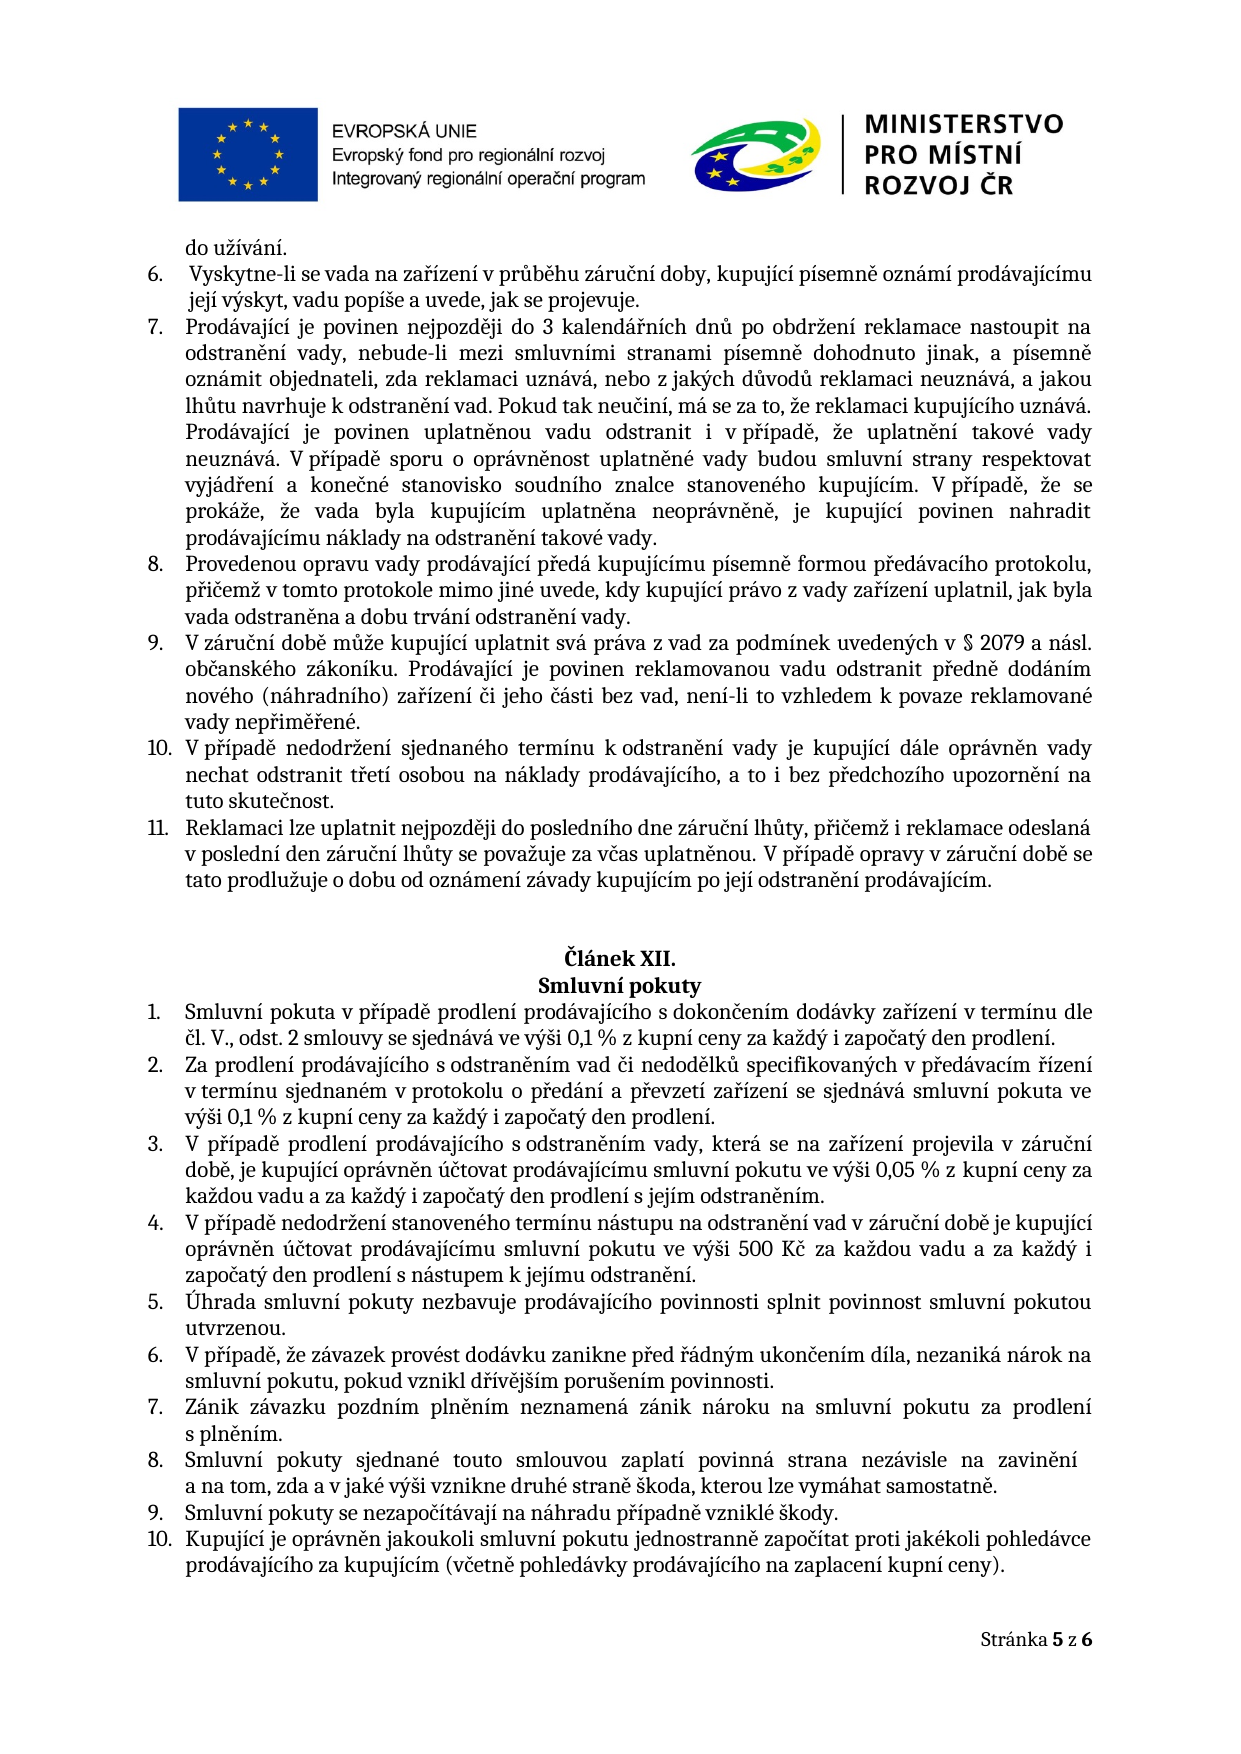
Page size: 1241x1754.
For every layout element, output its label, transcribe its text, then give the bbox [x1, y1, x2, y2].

list Reklamaci lze uplatnit nejpozději do posledního dne záruční lhůty, přičemž i reklamace odeslaná v poslední den záruční lhůty se považuje za včas uplatněnou. V případě opravy v záruční době se tato prodlužuje o dobu od oznámení závady kupujícím po její odstranění prodávajícím. [148, 814, 1093, 893]
list Kupující je oprávněn jakoukoli smluvní pokutu jednostranně započítat proti jakékoli pohledávce prodávajícího za kupujícím (včetně pohledávky prodávajícího na zaplacení kupní ceny). [148, 1526, 1093, 1578]
list Úhrada smluvní pokuty nezbavuje prodávajícího povinnosti splnit povinnost smluvní pokutou utvrzenou. [148, 1289, 1093, 1341]
list Provedenou opravu vady prodávající předá kupujícímu písemně formou předávacího protokolu, přičemž v tomto protokole mimo jiné uvede, kdy kupující právo z vady zařízení uplatnil, jak byla vada odstraněna a dobu trvání odstranění vady. [148, 551, 1093, 630]
list Vyskytne-li se vada na zařízení v průběhu záruční doby, kupující písemně oznámí prodávajícímu její výskyt, vadu popíše a uvede, jak se projevuje. [148, 261, 1093, 313]
picture [147, 76, 1093, 232]
list Smluvní pokuta v případě prodlení prodávajícího s dokončením dodávky zařízení v termínu dle čl. V., odst. 2 smlouvy se sjednává ve výši 0,1 % z kupní ceny za každý i započatý den prodlení. [148, 999, 1093, 1051]
list V případě, že závazek provést dodávku zanikne před řádným ukončením díla, nezaniká nárok na smluvní pokutu, pokud vznikl dřívějším porušením povinnosti. [148, 1341, 1093, 1394]
text Smluvní pokuty [148, 972, 1093, 999]
list V případě nedodržení sjednaného termínu k odstranění vady je kupující dále oprávněn vady nechat odstranit třetí osobou na náklady prodávajícího, a to i bez předchozího upozornění na tuto skutečnost. [148, 735, 1093, 814]
list V záruční době může kupující uplatnit svá práva z vad za podmínek uvedených v § 2079 a násl. občanského zákoníku. Prodávající je povinen reklamovanou vadu odstranit předně dodáním nového (náhradního) zařízení či jeho části bez vad, není-li to vzhledem k povaze reklamované vady nepřiměřené. [148, 630, 1093, 735]
list Smluvní pokuty se nezapočítávají na náhradu případně vzniklé škody. [148, 1499, 1093, 1526]
text Článek XII. [148, 946, 1093, 972]
list Za prodlení prodávajícího s odstraněním vad či nedodělků specifikovaných v předávacím řízení v termínu sjednaném v protokolu o předání a převzetí zařízení se sjednává smluvní pokuta ve výši 0,1 % z kupní ceny za každý i započatý den prodlení. [148, 1051, 1093, 1131]
list Smluvní pokuty sjednané touto smlouvou zaplatí povinná strana nezávisle na zavinění a na tom, zda a v jaké výši vznikne druhé straně škoda, kterou lze vymáhat samostatně. [148, 1447, 1093, 1499]
list V případě prodlení prodávajícího s odstraněním vady, která se na zařízení projevila v záruční době, je kupující oprávněn účtovat prodávajícímu smluvní pokutu ve výši 0,05 % z kupní ceny za každou vadu a za každý i započatý den prodlení s jejím odstraněním. [148, 1131, 1093, 1209]
list Prodávající je povinen nejpozději do 3 kalendářních dnů po obdržení reklamace nastoupit na odstranění vady, nebude-li mezi smluvními stranami písemně dohodnuto jinak, a písemně oznámit objednateli, zda reklamaci uznává, nebo z jakých důvodů reklamaci neuznává, a jakou lhůtu navrhuje k odstranění vad. Pokud tak neučiní, má se za to, že reklamaci kupujícího uznává. Prodávající je povinen uplatněnou vadu odstranit i v případě, že uplatnění takové vady neuznává. V případě sporu o oprávněnost uplatněné vady budou smluvní strany respektovat vyjádření a konečné stanovisko soudního znalce stanoveného kupujícím. V případě, že se prokáže, že vada byla kupujícím uplatněna neoprávněně, je kupující povinen nahradit prodávajícímu náklady na odstranění takové vady. [148, 313, 1093, 551]
list Zánik závazku pozdním plněním neznamená zánik nároku na smluvní pokutu za prodlení s plněním. [148, 1394, 1093, 1447]
list V případě nedodržení stanoveného termínu nástupu na odstranění vad v záruční době je kupující oprávněn účtovat prodávajícímu smluvní pokutu ve výši 500 Kč za každou vadu a za každý i započatý den prodlení s nástupem k jejímu odstranění. [148, 1209, 1093, 1289]
list Záruční doba začíná plynout po předání zařízení bez vad a nedodělků, resp. uvedením zařízení do užívání. [148, 234, 1093, 261]
